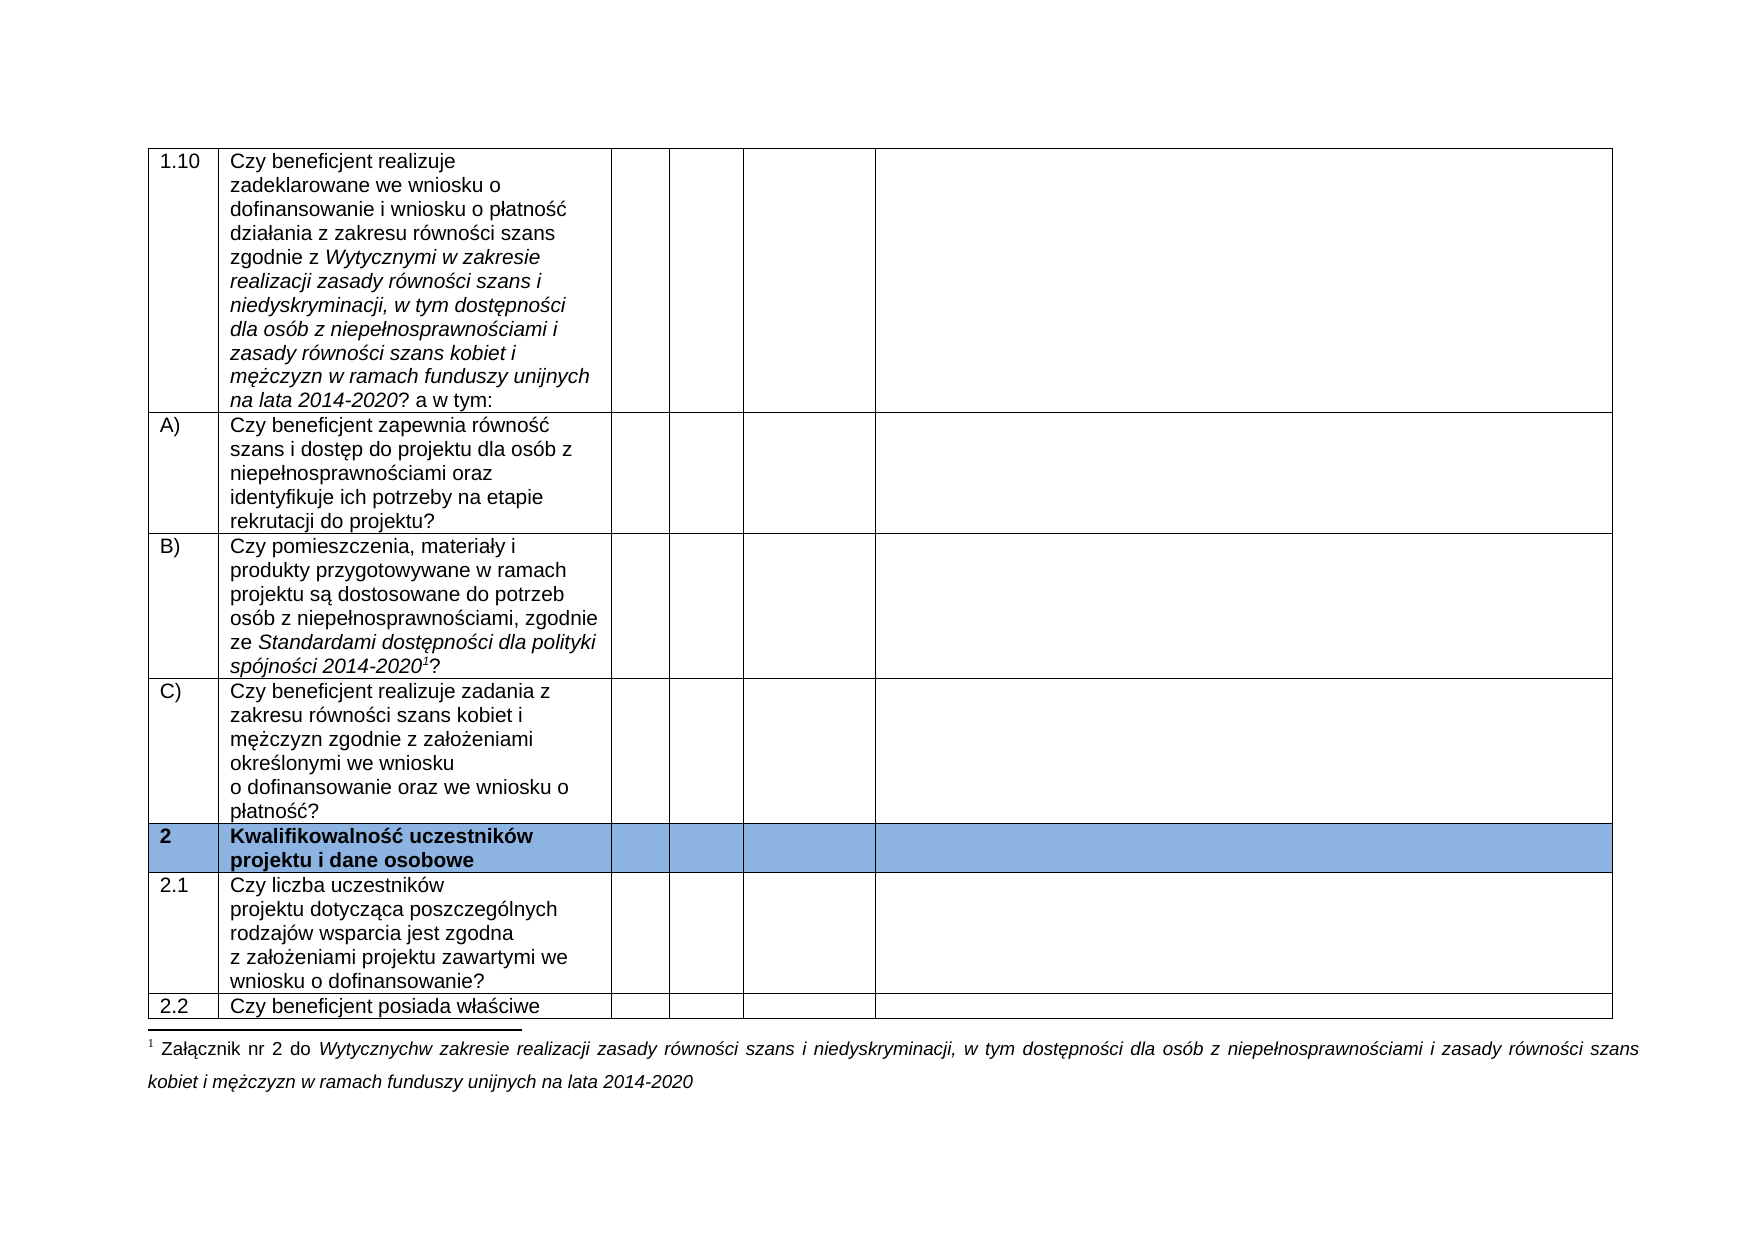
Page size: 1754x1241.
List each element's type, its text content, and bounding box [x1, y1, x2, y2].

table_cell [744, 994, 875, 1017]
table_cell [612, 994, 669, 1017]
table_cell [670, 824, 743, 872]
table_cell A) [149, 413, 218, 533]
table_cell [612, 413, 669, 533]
table_cell [670, 873, 743, 992]
table_cell [744, 149, 875, 412]
table_cell Czy beneficjent realizuje zadania z zakresu równości szans kobiet i mężczyzn zgodnie z założeniami określonymi we wniosku o dofinansowanie oraz we wniosku o płatność? [219, 679, 611, 823]
table_cell [744, 534, 875, 678]
table_cell [670, 994, 743, 1017]
table_cell 2.1 [149, 873, 218, 992]
table_cell C) [149, 679, 218, 823]
table_cell [670, 679, 743, 823]
table_cell [612, 534, 669, 678]
table_cell [612, 824, 669, 872]
table_cell B) [149, 534, 218, 678]
table_cell Kwalifikowalność uczestników projektu i dane osobowe [219, 824, 611, 872]
table_cell 1.10 [149, 149, 218, 412]
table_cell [219, 994, 611, 1017]
table_cell [744, 873, 875, 992]
table_cell [876, 149, 1612, 412]
table_cell [744, 413, 875, 533]
table_cell [744, 824, 875, 872]
table_cell 2 [149, 824, 218, 872]
table_cell [670, 534, 743, 678]
table_cell Czy beneficjent realizuje zadeklarowane we wniosku o dofinansowanie i wniosku o płatność działania z zakresu równości szans zgodnie z Wytycznymi w zakresie realizacji zasady równości szans i niedyskryminacji, w tym dostępności dla osób z niepełnosprawnościami i zasady równości szans kobiet i mężczyzn w ramach funduszy unijnych na lata 2014-2020? a w tym: [219, 149, 611, 412]
table_cell [876, 824, 1612, 872]
table_cell [612, 149, 669, 412]
table_cell Czy beneficjent zapewnia równość szans i dostęp do projektu dla osób z niepełnosprawnościami oraz identyfikuje ich potrzeby na etapie rekrutacji do projektu? [219, 413, 611, 533]
table_cell 2.2 [149, 994, 218, 1017]
table_cell [876, 873, 1612, 992]
table_cell [744, 679, 875, 823]
table_cell [612, 873, 669, 992]
table_cell [612, 679, 669, 823]
table_cell Czy liczba uczestników projektu dotycząca poszczególnych rodzajów wsparcia jest zgodna z założeniami projektu zawartymi we wniosku o dofinansowanie? [219, 873, 611, 992]
table_cell [876, 413, 1612, 533]
table_cell [876, 679, 1612, 823]
table_cell [670, 413, 743, 533]
table_cell [876, 994, 1612, 1017]
table_cell [670, 149, 743, 412]
table_cell Czy pomieszczenia, materiały i produkty przygotowywane w ramach projektu są dostosowane do potrzeb osób z niepełnosprawnościami, zgodnie ze Standardami dostępności dla polityki spójności 2014-2020? [219, 534, 611, 678]
table_cell [876, 534, 1612, 678]
